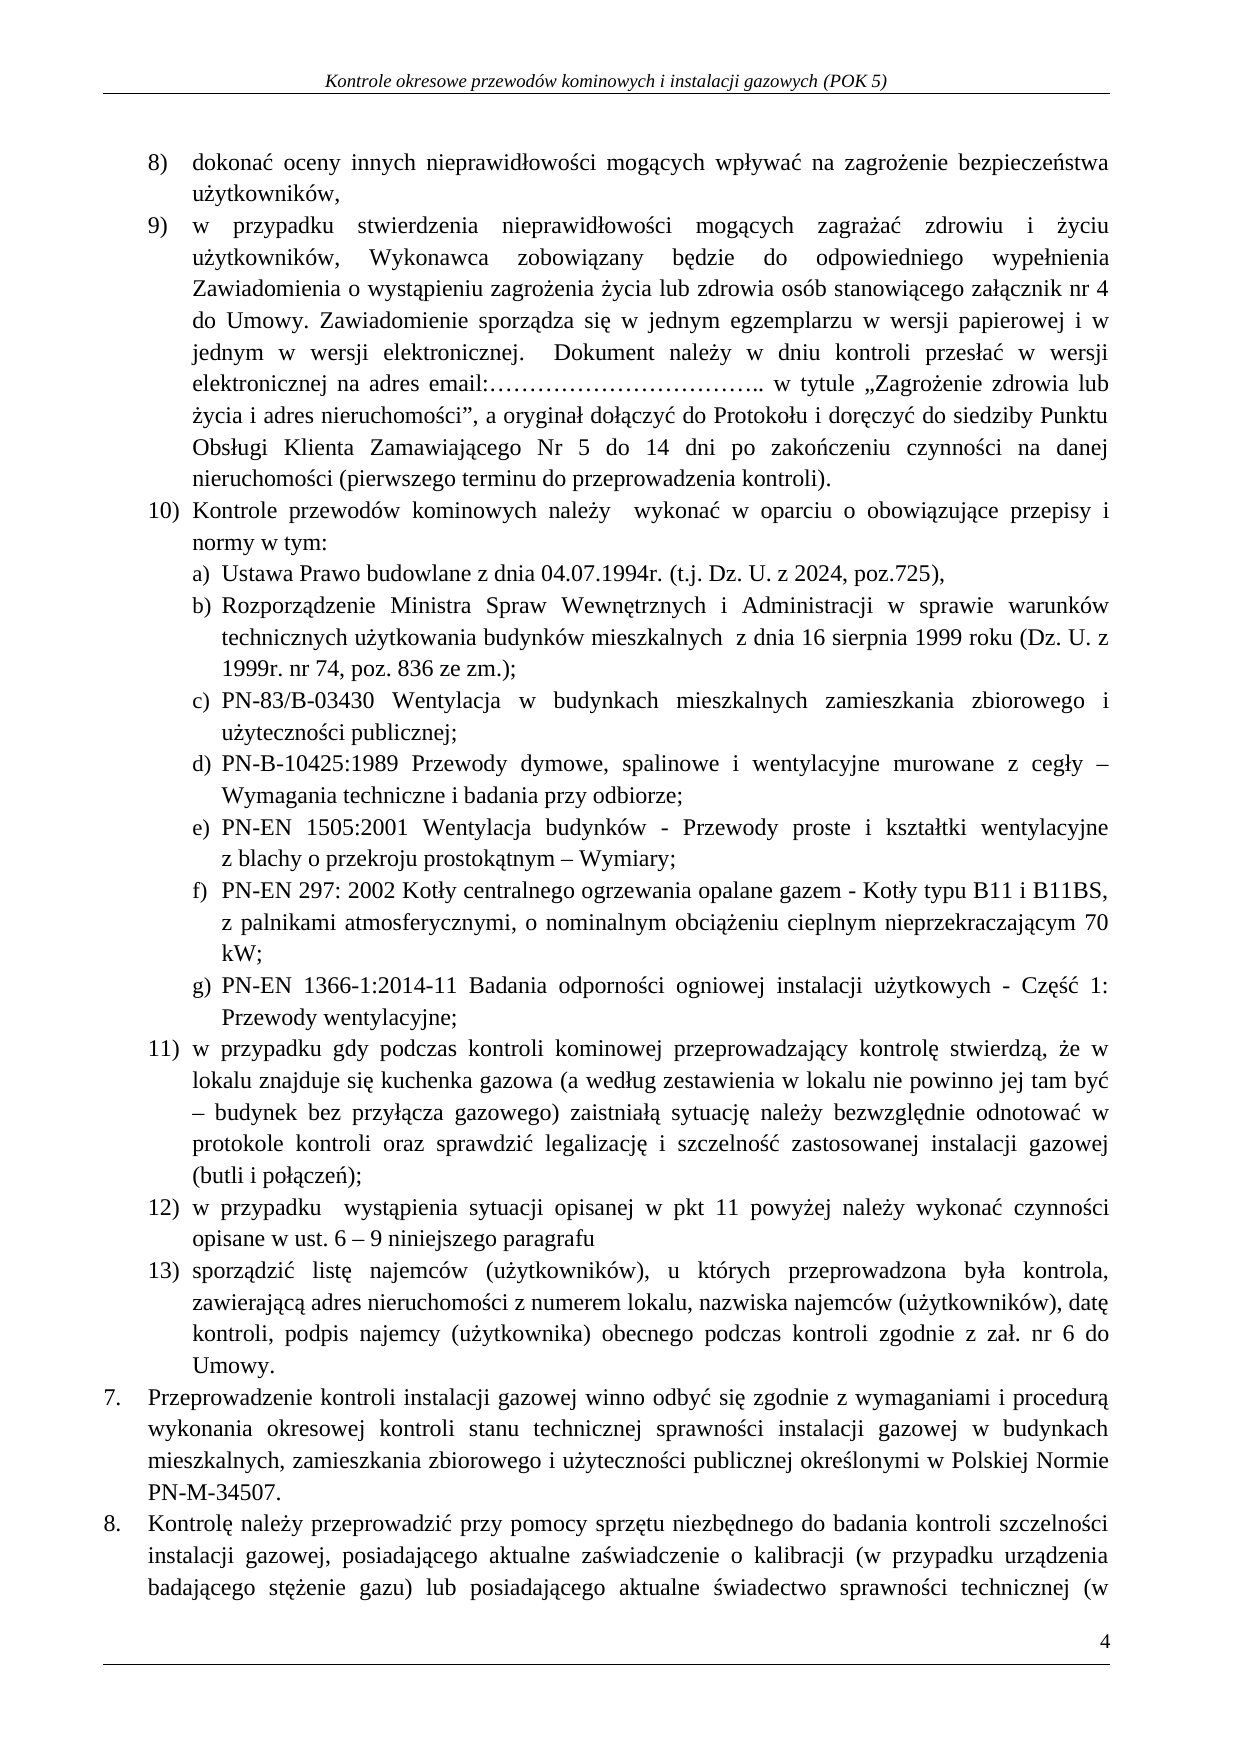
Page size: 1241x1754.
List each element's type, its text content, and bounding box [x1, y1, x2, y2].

list sporządzić listę najemców (użytkowników), u których przeprowadzona była kontrola, zawierającą adres nieruchomości z numerem lokalu, nazwiska najemców (użytkowników), datę kontroli, podpis najemcy (użytkownika) obecnego podczas kontroli zgodnie z zał. nr 6 do Umowy. [148, 1256, 1110, 1379]
list dokonać oceny innych nieprawidłowości mogących wpływać na zagrożenie bezpieczeństwa użytkowników, [148, 148, 1110, 207]
list w przypadku wystąpienia sytuacji opisanej w pkt 11 powyżej należy wykonać czynności opisane w ust. 6 – 9 niniejszego paragrafu [148, 1193, 1110, 1252]
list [103, 1509, 1110, 1600]
subtitle Przeprowadzenie kontroli instalacji gazowej winno odbyć się zgodnie z wymaganiami i procedurą wykonania okresowej kontroli stanu technicznej sprawności instalacji gazowej w budynkach mieszkalnych, zamieszkania zbiorowego i użyteczności publicznej określonymi w Polskiej Normie PN-M-34507. [103, 1383, 1110, 1505]
list PN-EN 1366-1:2014-11 Badania odporności ogniowej instalacji użytkowych - Część 1: Przewody wentylacyjne; [192, 971, 1110, 1030]
list Ustawa Prawo budowlane z dnia 04.07.1994r. (t.j. Dz. U. z 2024, poz.725), [931, 559, 1110, 587]
list w przypadku stwierdzenia nieprawidłowości mogących zagrażać zdrowiu i życiu użytkowników, Wykonawca zobowiązany będzie do odpowiedniego wypełnienia Zawiadomienia o wystąpieniu zagrożenia życia lub zdrowia osób stanowiącego załącznik nr 4 do Umowy. Zawiadomienie sporządza się w jednym egzemplarzu w wersji papierowej i w jednym w wersji elektronicznej. Dokument należy w dniu kontroli przesłać w wersji elektronicznej na adres email:…………………………….. w tytule „Zagrożenie zdrowia lub życia i adres nieruchomości”, a oryginał dołączyć do Protokołu i doręczyć do siedziby Punktu Obsługi Klienta Zamawiającego Nr 5 do 14 dni po zakończeniu czynności na danej nieruchomości (pierwszego terminu do przeprowadzenia kontroli). [148, 211, 1110, 492]
list PN-EN 1505:2001 Wentylacja budynków - Przewody proste i kształtki wentylacyjne z blachy o przekroju prostokątnym – Wymiary; [192, 813, 1110, 872]
list PN-B-10425:1989 Przewody dymowe, spalinowe i wentylacyjne murowane z cegły – Wymagania techniczne i badania przy odbiorze; [192, 749, 1110, 809]
list Kontrole przewodów kominowych należy wykonać w oparciu o obowiązujące przepisy i normy w tym: [148, 496, 1110, 555]
list w przypadku gdy podczas kontroli kominowej przeprowadzający kontrolę stwierdzą, że w lokalu znajduje się kuchenka gazowa (a według zestawienia w lokalu nie powinno jej tam być – budynek bez przyłącza gazowego) zaistniałą sytuację należy bezwzględnie odnotować w protokole kontroli oraz sprawdzić legalizację i szczelność zastosowanej instalacji gazowej (butli i połączeń); [148, 1034, 1110, 1189]
list Ustawa Prawo budowlane z dnia 04.07.1994r. (t.j. Dz. U. z 2024, poz.725), [192, 559, 669, 587]
list Rozporządzenie Ministra Spraw Wewnętrznych i Administracji w sprawie warunków technicznych użytkowania budynków mieszkalnych z dnia 16 sierpnia 1999 roku (Dz. U. z 1999r. nr 74, poz. 836 ze zm.); [192, 591, 1110, 682]
list PN-83/B-03430 Wentylacja w budynkach mieszkalnych zamieszkania zbiorowego i użyteczności publicznej; [192, 686, 1110, 745]
list PN-EN 297: 2002 Kotły centralnego ogrzewania opalane gazem - Kotły typu B11 i B11BS, z palnikami atmosferycznymi, o nominalnym obciążeniu cieplnym nieprzekraczającym 70 kW; [192, 876, 1110, 967]
